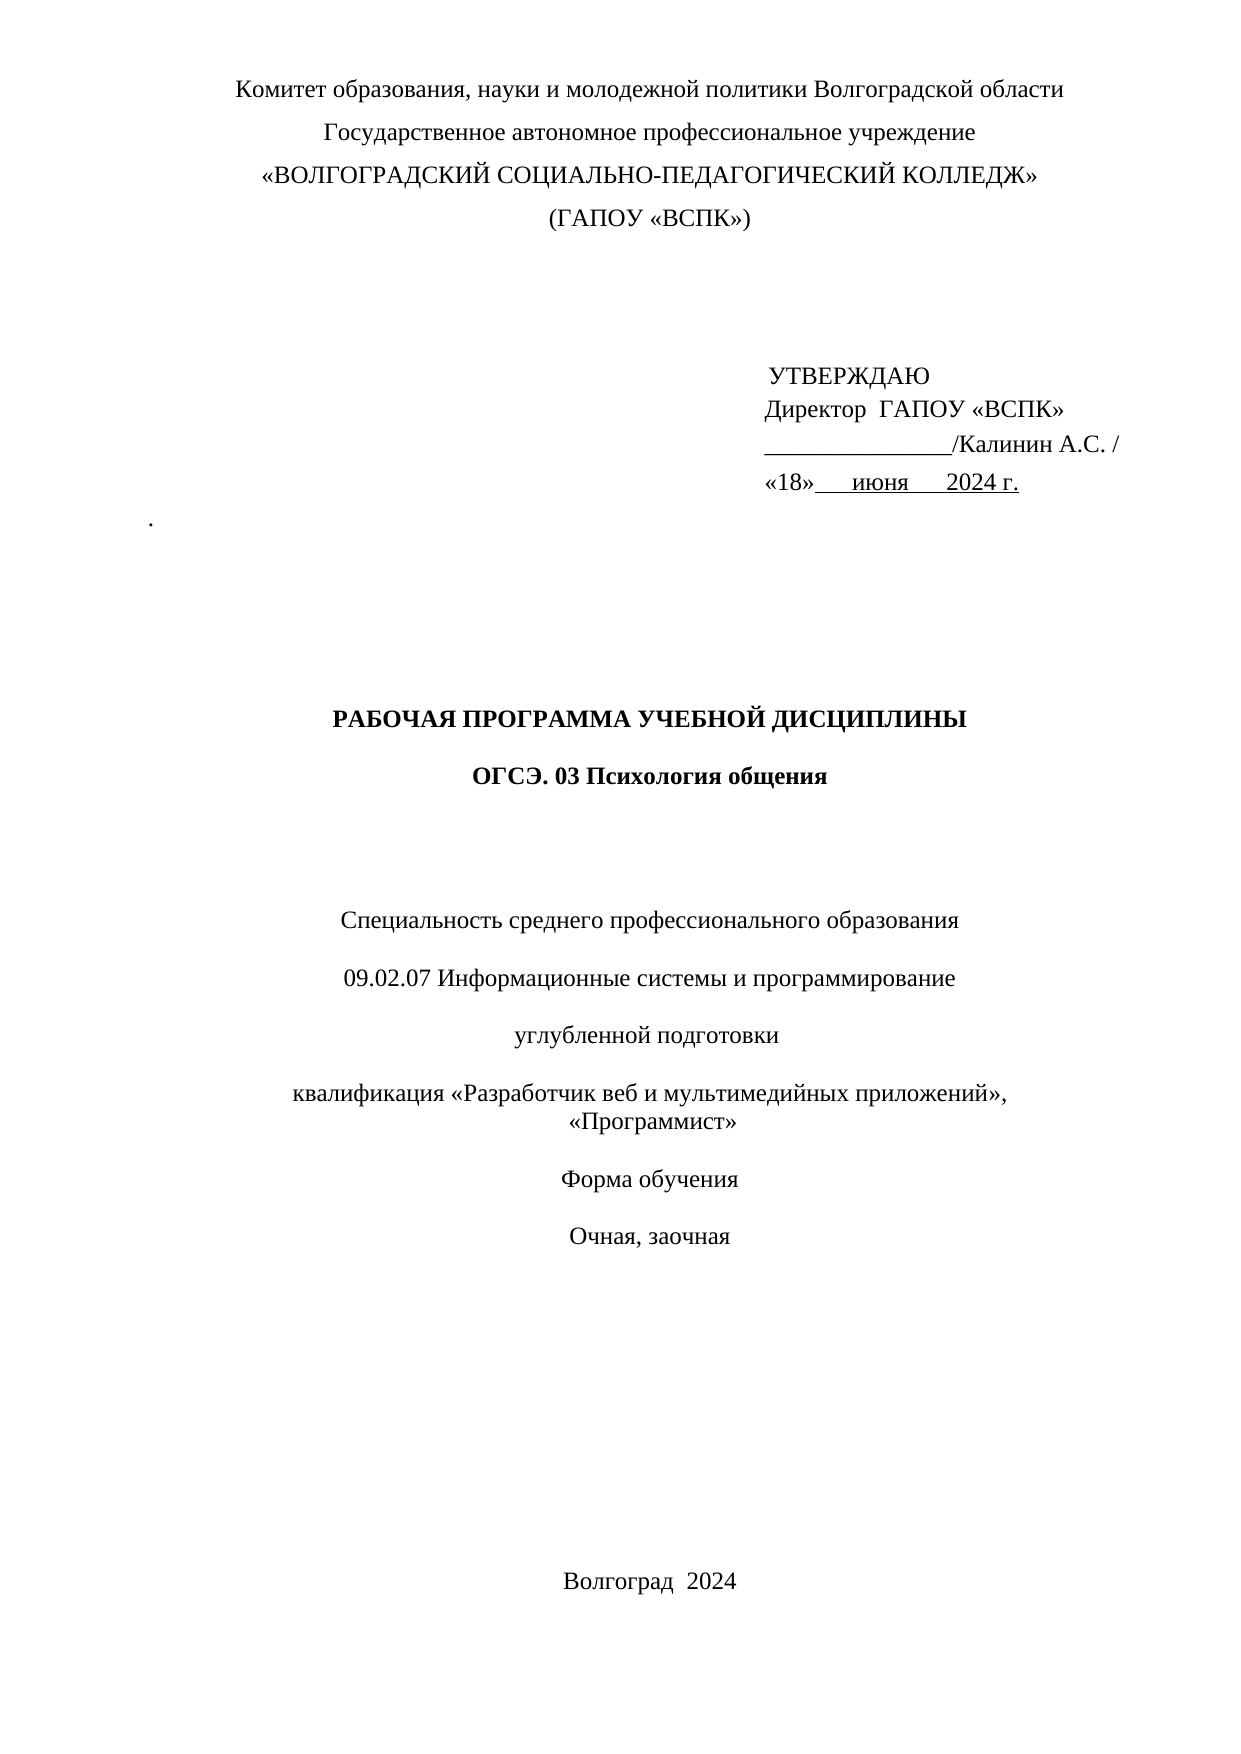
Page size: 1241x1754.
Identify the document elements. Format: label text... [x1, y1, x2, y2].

text «ВОЛГОГРАДСКИЙ СОЦИАЛЬНО-ПЕДАГОГИЧЕСКИЙ КОЛЛЕДЖ» [148, 160, 1152, 189]
text «Программист» [148, 1106, 1152, 1135]
text ОГСЭ. 03 Психология общения [148, 761, 1152, 790]
text Волгоград 2024 [148, 1566, 1152, 1595]
text квалификация «Разработчик веб и мультимедийных приложений», [148, 1078, 463, 1106]
text Государственное автономное профессиональное учреждение [148, 117, 1152, 146]
table_header Директор ГАПОУ «ВСПК» [753, 390, 1240, 427]
text Форма обучения [148, 1164, 1152, 1193]
text (ГАПОУ «ВСПК») [148, 203, 1152, 232]
text УТВЕРЖДАЮ [768, 361, 1152, 390]
text квалификация «Разработчик веб и мультимедийных приложений», [988, 1078, 1152, 1106]
text Специальность среднего профессионального образования [148, 905, 1152, 934]
text 09.02.07 Информационные системы и программирование [148, 963, 1152, 991]
text углубленной подготовки [98, 1020, 1152, 1049]
table_cell «18» июня 2024 г. [753, 460, 1240, 503]
text Очная, заочная [148, 1221, 1152, 1250]
text Комитет образования, науки и молодежной политики Волгоградской области [148, 74, 1152, 103]
text РАБОЧАЯ ПРОГРАММА УЧЕБНОЙ ДИСЦИПЛИНЫ [148, 704, 1152, 733]
table_cell _______________/Калинин А.С. / [753, 428, 1240, 460]
text . [148, 503, 1152, 531]
